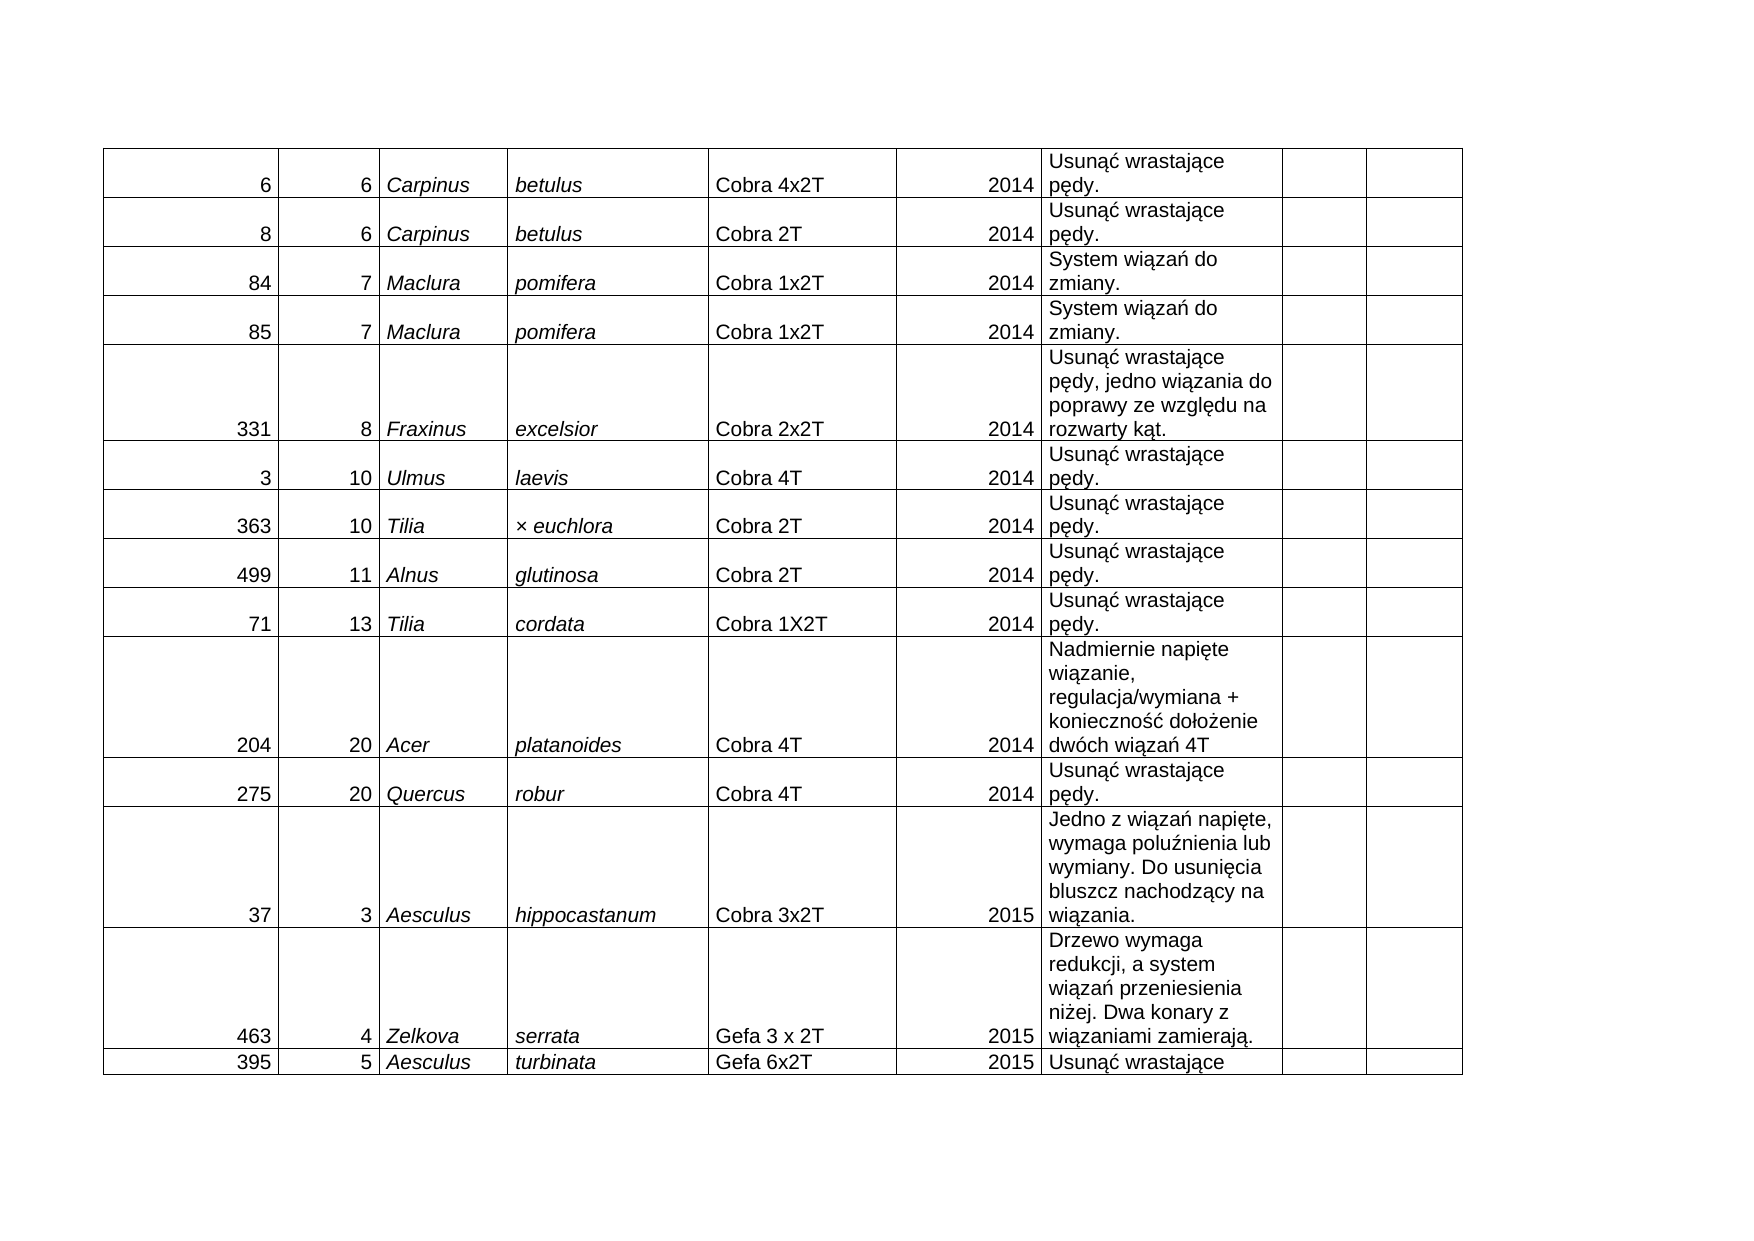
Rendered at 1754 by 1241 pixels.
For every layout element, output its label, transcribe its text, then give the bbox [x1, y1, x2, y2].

table_cell excelsior [508, 345, 708, 440]
table_cell serrata [508, 928, 708, 1048]
table_cell 204 [104, 637, 278, 757]
table_cell 6 [279, 198, 379, 246]
table_cell Usunąć wrastające pędy. [1042, 198, 1282, 246]
table_cell [1367, 588, 1462, 636]
table_cell [1367, 1049, 1462, 1073]
table_cell Maclura [380, 247, 507, 294]
table_cell 2014 [897, 758, 1041, 806]
table_cell Usunąć wrastające pędy. [1042, 441, 1282, 489]
table_cell turbinata [508, 1049, 708, 1073]
table_cell Cobra 3x2T [709, 807, 896, 927]
table_cell Carpinus [380, 149, 507, 197]
table_cell [1367, 247, 1462, 294]
table_cell 2015 [897, 807, 1041, 927]
table_cell betulus [508, 198, 708, 246]
table_cell platanoides [508, 637, 708, 757]
table_cell Cobra 1X2T [709, 588, 896, 636]
table_cell [1283, 345, 1366, 440]
table_cell 8 [104, 198, 278, 246]
table_cell Cobra 2T [709, 490, 896, 538]
table_cell 2014 [897, 588, 1041, 636]
table_cell robur [508, 758, 708, 806]
table_cell 395 [104, 1049, 278, 1073]
table_cell Cobra 2T [709, 198, 896, 246]
table_cell 84 [104, 247, 278, 294]
table_cell [1367, 807, 1462, 927]
table_cell pomifera [508, 247, 708, 294]
table_cell 2015 [897, 928, 1041, 1048]
table_cell betulus [508, 149, 708, 197]
table_cell 3 [104, 441, 278, 489]
table_cell [1283, 637, 1366, 757]
table_cell × euchlora [508, 490, 708, 538]
table_cell Cobra 2x2T [709, 345, 896, 440]
table_cell [1283, 198, 1366, 246]
table_cell 5 [279, 1049, 379, 1073]
table_cell 331 [104, 345, 278, 440]
table_cell Quercus [380, 758, 507, 806]
table_cell Aesculus [380, 1049, 507, 1073]
table_cell 2014 [897, 539, 1041, 587]
table_cell 10 [279, 441, 379, 489]
table_cell Fraxinus [380, 345, 507, 440]
table_cell 8 [279, 345, 379, 440]
table_cell Drzewo wymaga redukcji, a system wiązań przeniesienia niżej. Dwa konary z wiązaniami zamierają. [1042, 928, 1282, 1048]
table_cell 463 [104, 928, 278, 1048]
table_cell Maclura [380, 296, 507, 343]
table_cell 363 [104, 490, 278, 538]
table_cell 7 [279, 296, 379, 343]
table_cell Carpinus [380, 198, 507, 246]
table_cell 2014 [897, 345, 1041, 440]
table_cell 2015 [897, 1049, 1041, 1073]
table_cell [1367, 539, 1462, 587]
table_cell Cobra 1x2T [709, 296, 896, 343]
table_cell [1367, 345, 1462, 440]
table_cell Acer [380, 637, 507, 757]
table_cell 4 [279, 928, 379, 1048]
table_cell [1283, 588, 1366, 636]
table_cell 10 [279, 490, 379, 538]
table_cell [1283, 807, 1366, 927]
table_cell Tilia [380, 588, 507, 636]
table_cell Usunąć wrastające pędy. [1042, 588, 1282, 636]
table_cell Zelkova [380, 928, 507, 1048]
table_cell [1283, 758, 1366, 806]
table_cell Cobra 2T [709, 539, 896, 587]
table_cell Cobra 4T [709, 441, 896, 489]
table_cell 275 [104, 758, 278, 806]
table_cell System wiązań do zmiany. [1042, 296, 1282, 343]
table_cell 499 [104, 539, 278, 587]
table_cell Usunąć wrastające pędy. [1042, 149, 1282, 197]
table_cell Gefa 6x2T [709, 1049, 896, 1073]
table_cell pomifera [508, 296, 708, 343]
table_cell laevis [508, 441, 708, 489]
table_cell [1283, 441, 1366, 489]
table_cell Cobra 4T [709, 758, 896, 806]
table_cell 2014 [897, 637, 1041, 757]
table_cell Usunąć wrastające pędy. [1042, 539, 1282, 587]
table_cell Ulmus [380, 441, 507, 489]
table_cell [1367, 441, 1462, 489]
table_cell [1367, 758, 1462, 806]
table_cell 7 [279, 247, 379, 294]
table_cell [1283, 490, 1366, 538]
table_cell Cobra 4T [709, 637, 896, 757]
table_cell cordata [508, 588, 708, 636]
table_cell [1283, 539, 1366, 587]
table_cell 37 [104, 807, 278, 927]
table_cell 2014 [897, 441, 1041, 489]
table_cell 2014 [897, 247, 1041, 294]
table_cell 6 [104, 149, 278, 197]
table_cell Usunąć wrastające pędy. [1042, 490, 1282, 538]
table_cell Usunąć wrastające pędy, jedno wiązania do poprawy ze względu na rozwarty kąt. [1042, 345, 1282, 440]
table_cell Jedno z wiązań napięte, wymaga poluźnienia lub wymiany. Do usunięcia bluszcz nachodzący na wiązania. [1042, 807, 1282, 927]
table_cell 71 [104, 588, 278, 636]
table_cell [1283, 247, 1366, 294]
table_cell [1283, 928, 1366, 1048]
table_cell [1367, 296, 1462, 343]
table_cell [1283, 149, 1366, 197]
table_cell 20 [279, 758, 379, 806]
table_cell [1367, 149, 1462, 197]
table_cell 13 [279, 588, 379, 636]
table_cell [1283, 1049, 1366, 1073]
table_cell [1367, 490, 1462, 538]
table_cell Alnus [380, 539, 507, 587]
table_cell 2014 [897, 149, 1041, 197]
table_cell [1367, 928, 1462, 1048]
table_cell 2014 [897, 296, 1041, 343]
table_cell Cobra 1x2T [709, 247, 896, 294]
table_cell System wiązań do zmiany. [1042, 247, 1282, 294]
table_cell 2014 [897, 198, 1041, 246]
table_cell Gefa 3 x 2T [709, 928, 896, 1048]
table_cell Aesculus [380, 807, 507, 927]
table_cell 85 [104, 296, 278, 343]
table_cell glutinosa [508, 539, 708, 587]
table_cell Cobra 4x2T [709, 149, 896, 197]
table_cell Tilia [380, 490, 507, 538]
table_cell 6 [279, 149, 379, 197]
table_cell [1367, 637, 1462, 757]
table_cell 20 [279, 637, 379, 757]
table_cell 3 [279, 807, 379, 927]
table_cell [1283, 296, 1366, 343]
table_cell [1042, 1049, 1282, 1073]
table_cell Usunąć wrastające pędy. [1042, 758, 1282, 806]
table_cell hippocastanum [508, 807, 708, 927]
table_cell 11 [279, 539, 379, 587]
table_cell 2014 [897, 490, 1041, 538]
table_cell Nadmiernie napięte wiązanie, regulacja/wymiana + konieczność dołożenie dwóch wiązań 4T [1042, 637, 1282, 757]
table_cell [1367, 198, 1462, 246]
